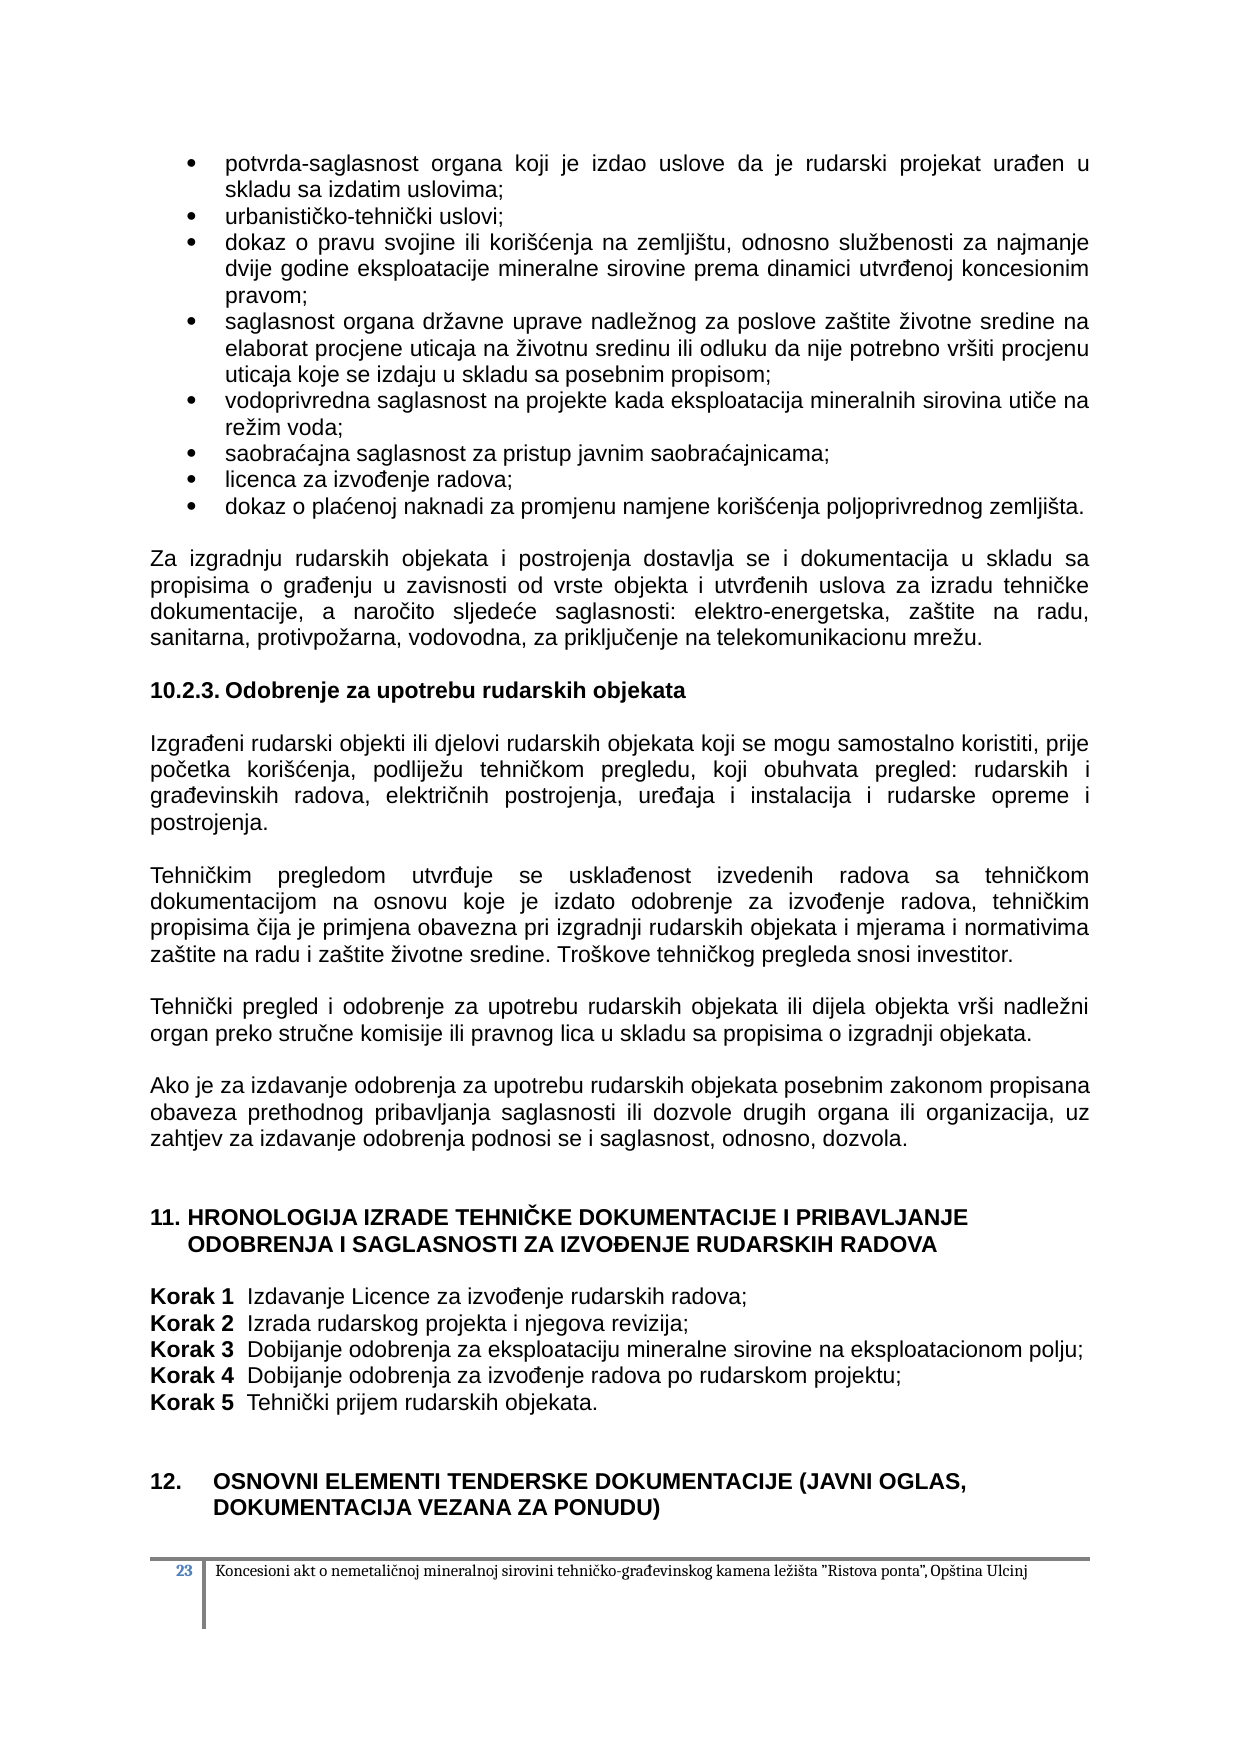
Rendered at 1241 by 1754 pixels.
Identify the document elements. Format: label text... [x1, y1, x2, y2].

subtitle HRONOLOGIJA IZRADE TEHNIČKE DOKUMENTACIJE I PRIBAVLJANJE ODOBRENJA I SAGLASNOSTI ZA IZVOĐENJE RUDARSKIH RADOVA [150, 1204, 1090, 1257]
subtitle Odobrenje za upotrebu rudarskih objekata [150, 677, 1090, 703]
text Korak 2 Izrada rudarskog projekta i njegova revizija; [150, 1309, 1090, 1336]
list urbanističko-tehnički uslovi; [187, 203, 1090, 229]
text Tehničkim pregledom utvrđuje se usklađenost izvedenih radova sa tehničkom dokumentacijom na osnovu koje je izdato odobrenje za izvođenje radova, tehničkim propisima čija je primjena obavezna pri izgradnji rudarskih objekata i mjerama i normativima zaštite na radu i zaštite životne sredine. Troškove tehničkog pregleda snosi investitor. [150, 862, 1090, 967]
list saglasnost organa državne uprave nadležnog za poslove zaštite životne sredine na elaborat procjene uticaja na životnu sredinu ili odluku da nije potrebno vršiti procjenu uticaja koje se izdaju u skladu sa posebnim propisom; [187, 308, 1090, 387]
text Tehnički pregled i odobrenje za upotrebu rudarskih objekata ili dijela objekta vrši nadležni organ preko stručne komisije ili pravnog lica u skladu sa propisima o izgradnji objekata. [150, 993, 1090, 1046]
text Korak 4 Dobijanje odobrenja za izvođenje radova po rudarskom projektu; [150, 1362, 1090, 1389]
subtitle DOKUMENTACIJA VEZANA ZA PONUDU) [187, 1494, 1090, 1520]
text Za izgradnju rudarskih objekata i postrojenja dostavlja se i dokumentacija u skladu sa propisima o građenju u zavisnosti od vrste objekta i utvrđenih uslova za izradu tehničke dokumentacije, a naročito sljedeće saglasnosti: elektro-energetska, zaštite na radu, sanitarna, protivpožarna, vodovodna, za priključenje na telekomunikacionu mrežu. [150, 545, 1090, 651]
text Ako je za izdavanje odobrenja za upotrebu rudarskih objekata posebnim zakonom propisana obaveza prethodnog pribavljanja saglasnosti ili dozvole drugih organa ili organizacija, uz zahtjev za izdavanje odobrenja podnosi se i saglasnost, odnosno, dozvola. [150, 1072, 1090, 1151]
list dokaz o plaćenoj naknadi za promjenu namjene korišćenja poljoprivrednog zemljišta. [187, 493, 1090, 519]
list Korak 1 Izdavanje Licence za izvođenje rudarskih radova; [150, 1283, 1090, 1309]
list saobraćajna saglasnost za pristup javnim saobraćajnicama; [187, 440, 1090, 466]
text Izgrađeni rudarski objekti ili djelovi rudarskih objekata koji se mogu samostalno koristiti, prije početka korišćenja, podliježu tehničkom pregledu, koji obuhvata pregled: rudarskih i građevinskih radova, električnih postrojenja, uređaja i instalacija i rudarske opreme i postrojenja. [150, 730, 1090, 835]
list dokaz o pravu svojine ili korišćenja na zemljištu, odnosno službenosti za najmanje dvije godine eksploatacije mineralne sirovine prema dinamici utvrđenoj koncesionim pravom; [187, 229, 1090, 308]
list vodoprivredna saglasnost na projekte kada eksploatacija mineralnih sirovina utiče na režim voda; [187, 387, 1090, 440]
text Korak 5 Tehnički prijem rudarskih objekata. [150, 1389, 1090, 1415]
list licenca za izvođenje radova; [187, 466, 1090, 493]
text Korak 3 Dobijanje odobrenja za eksploataciju mineralne sirovine na eksploatacionom polju; [150, 1336, 1090, 1362]
list potvrda-saglasnost organa koji je izdao uslove da je rudarski projekat urađen u skladu sa izdatim uslovima; [187, 150, 1090, 203]
subtitle OSNOVNI ELEMENTI TENDERSKE DOKUMENTACIJE (JAVNI OGLAS, [150, 1468, 1090, 1494]
